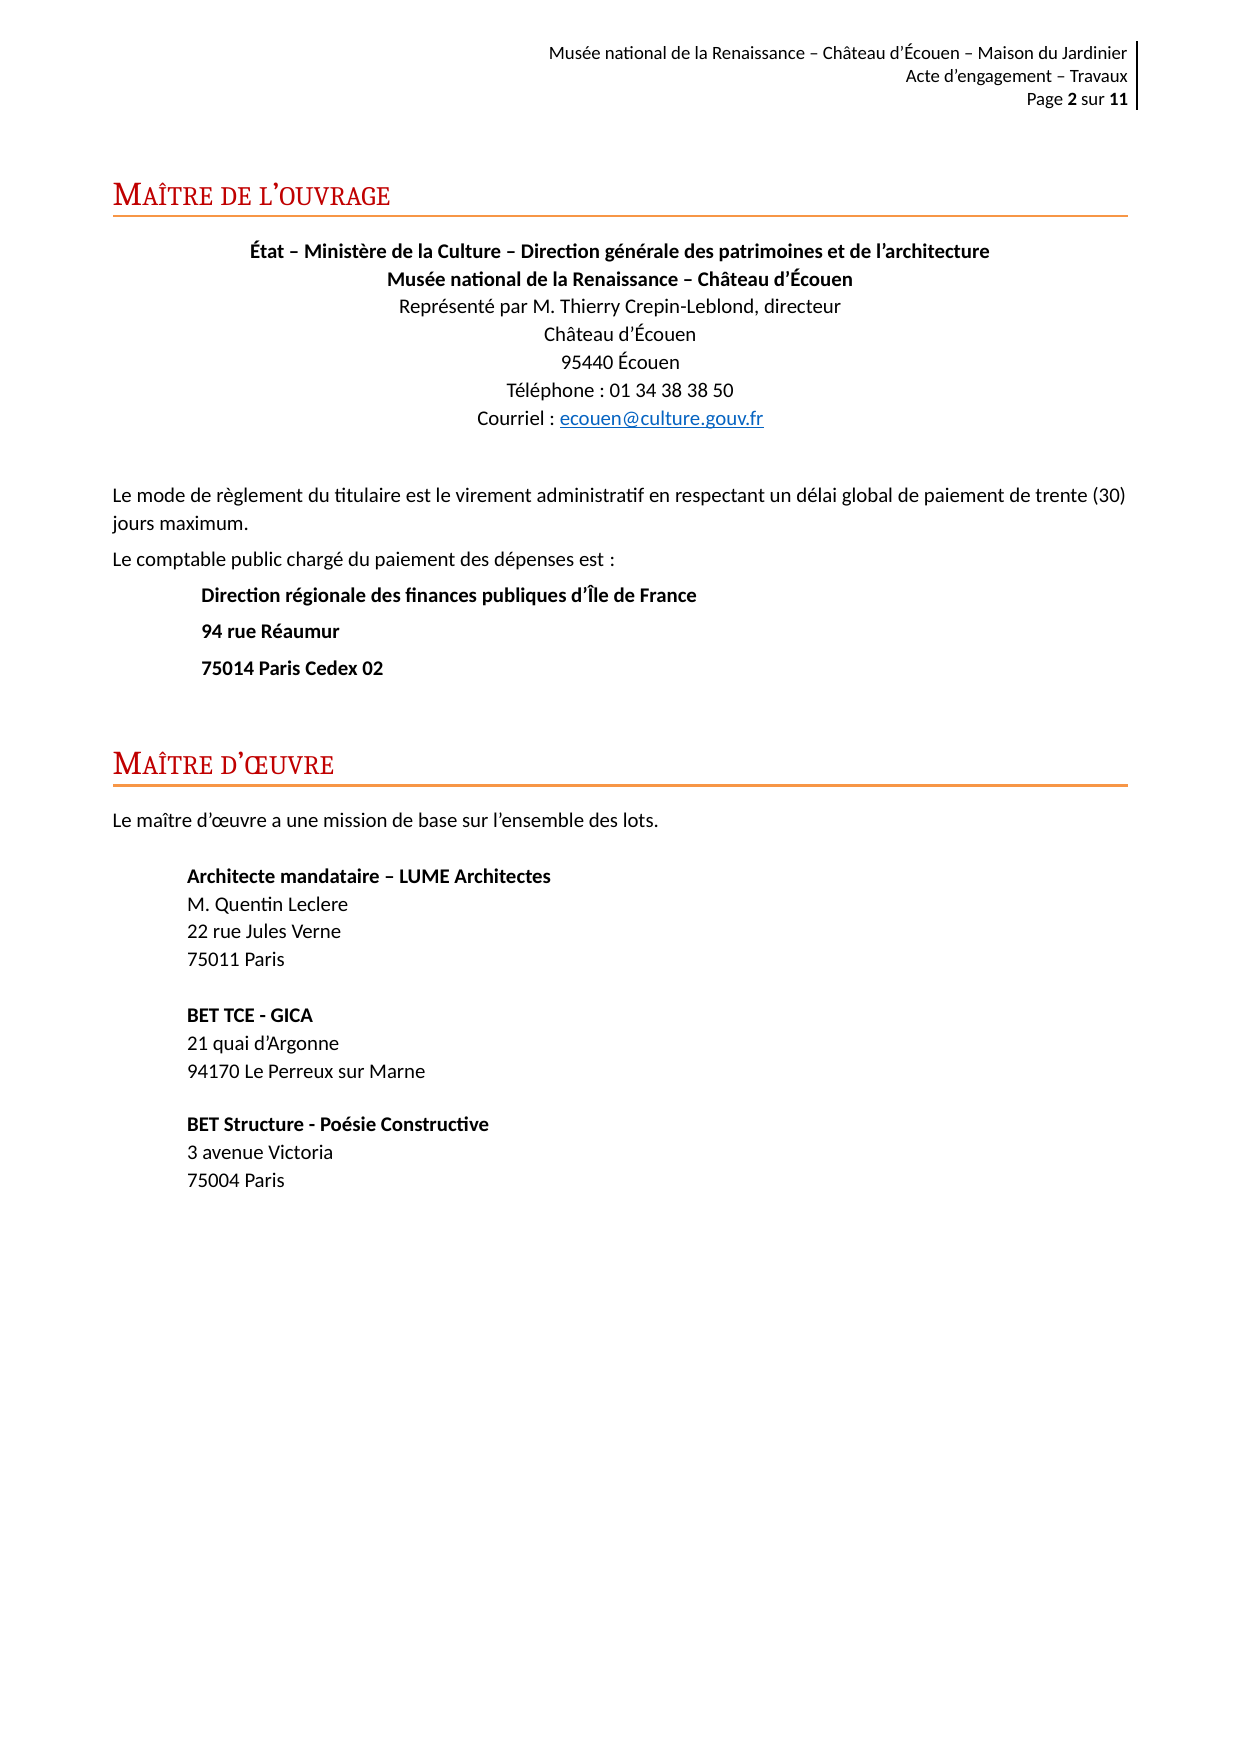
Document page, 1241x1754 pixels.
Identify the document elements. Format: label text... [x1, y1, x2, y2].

text M. Quentin Leclere [187, 891, 1128, 916]
text 94170 Le Perreux sur Marne [187, 1058, 1128, 1084]
text Représenté par M. Thierry Crepin-Leblond, directeur [112, 294, 1128, 319]
text 94 rue Réaumur [201, 619, 1128, 644]
text Courriel : ecouen@culture.gouv.fr [112, 405, 1128, 431]
text Château d’Écouen [112, 322, 1128, 347]
text 3 avenue Victoria [187, 1139, 1128, 1164]
text 95440 Écouen [112, 349, 1128, 375]
text Téléphone : 01 34 38 38 50 [112, 377, 1128, 403]
text Le comptable public chargé du paiement des dépenses est : [112, 546, 1128, 572]
text Direction régionale des finances publiques d’Île de France [201, 582, 1128, 608]
text BET Structure - Poésie Constructive [187, 1111, 1128, 1137]
text 21 quai d’Argonne [187, 1030, 1128, 1056]
text 75004 Paris [187, 1167, 1128, 1192]
text Musée national de la Renaissance – Château d’Écouen [112, 266, 1128, 291]
text 75011 Paris [187, 947, 1128, 972]
text État – Ministère de la Culture – Direction générale des patrimoines et de l’architecture [112, 238, 1128, 263]
text Architecte mandataire – LUME Architectes [187, 863, 1128, 888]
text 22 rue Jules Verne [187, 919, 1128, 944]
text Le mode de règlement du titulaire est le virement administratif en respectant un délai global de paiement de trente (30) jours maximum. [112, 482, 1128, 535]
text Maître d’œuvre [112, 744, 1128, 787]
text Maître de l’ouvrage [112, 175, 1128, 217]
text BET TCE - GICA [187, 1002, 1128, 1028]
text Le maître d’œuvre a une mission de base sur l’ensemble des lots. [112, 807, 1128, 832]
text 75014 Paris Cedex 02 [201, 655, 1128, 680]
